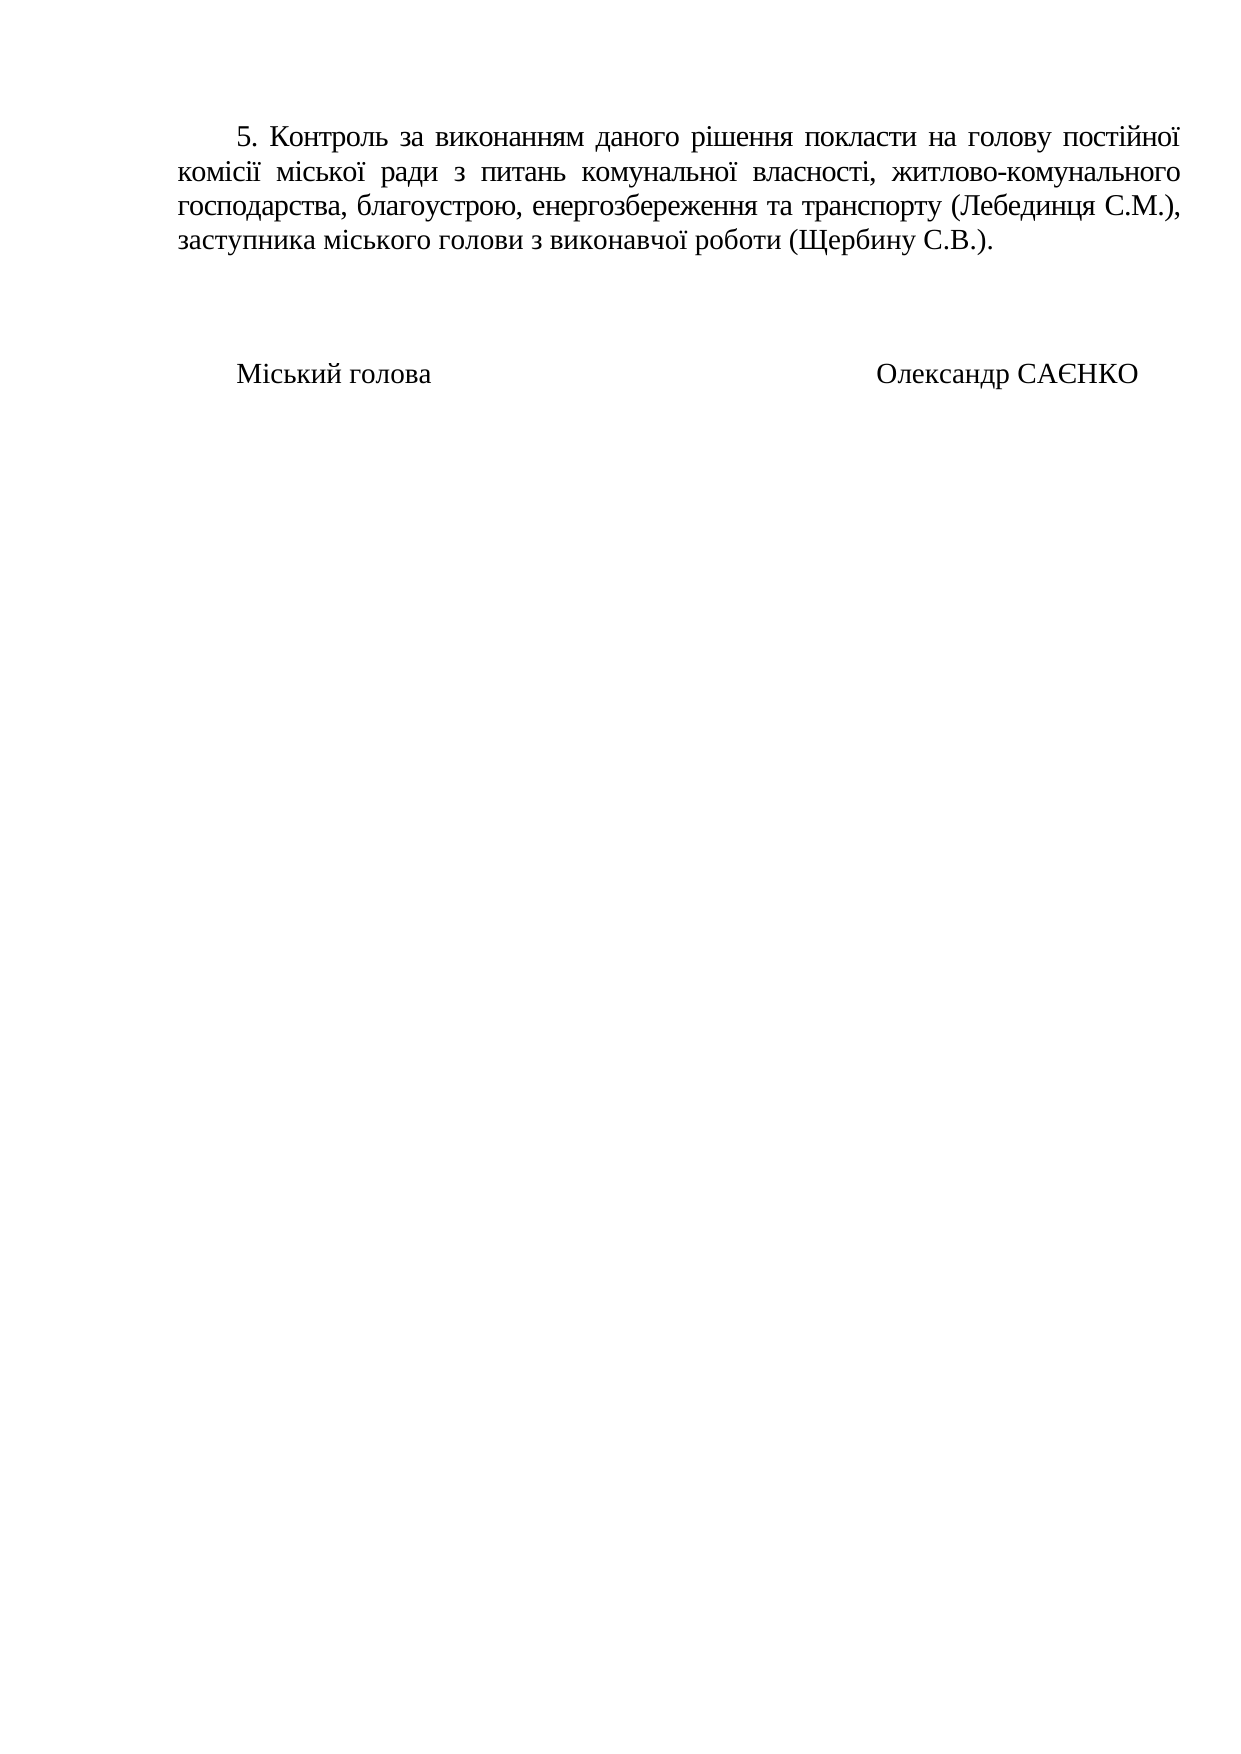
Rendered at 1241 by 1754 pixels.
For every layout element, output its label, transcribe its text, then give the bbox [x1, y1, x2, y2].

text Міський голова Олександр САЄНКО [177, 356, 1181, 390]
text 5. Контроль за виконанням даного рішення покласти на голову постійної комісії міської ради з питань комунальної власності, житлово-комунального господарства, благоустрою, енергозбереження та транспорту (Лебединця С.М.), заступника міського голови з виконавчої роботи (Щербину С.В.). [177, 118, 1181, 256]
